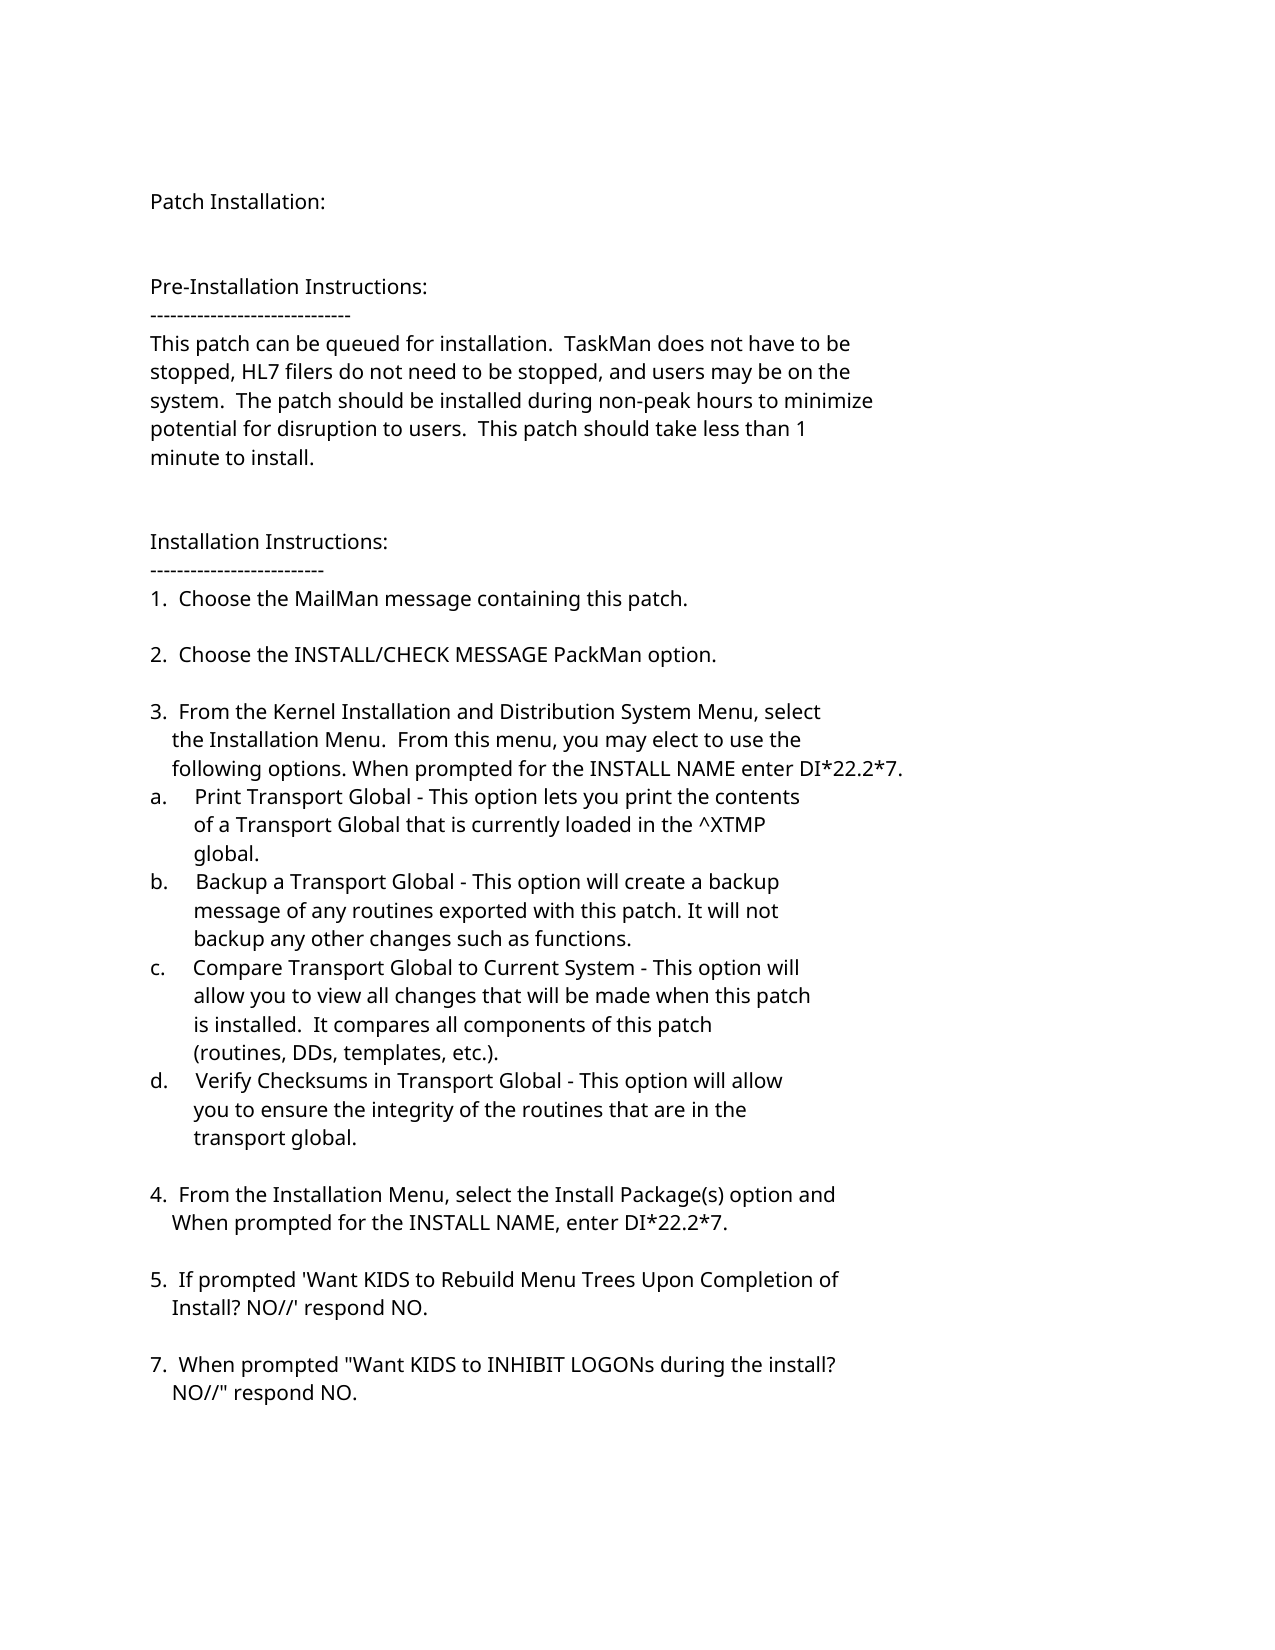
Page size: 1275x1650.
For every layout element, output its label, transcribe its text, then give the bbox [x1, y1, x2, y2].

text -------------------------- [150, 556, 1125, 584]
text a. Print Transport Global - This option lets you print the contents [150, 782, 1125, 811]
text d. Verify Checksums in Transport Global - This option will allow [150, 1067, 1125, 1095]
text c. Compare Transport Global to Current System - This option will [150, 953, 1125, 981]
text (routines, DDs, templates, etc.). [150, 1038, 1125, 1067]
text ------------------------------ [150, 300, 1125, 329]
text message of any routines exported with this patch. It will not [150, 896, 1125, 924]
text 2. Choose the INSTALL/CHECK MESSAGE PackMan option. [150, 640, 1125, 669]
text stopped, HL7 filers do not need to be stopped, and users may be on the [150, 357, 1125, 386]
text Installation Instructions: [150, 527, 1125, 556]
text Install? NO//' respond NO. [150, 1293, 1125, 1322]
text Pre-Installation Instructions: [150, 272, 1125, 300]
text Patch Installation: [150, 187, 1125, 216]
text 7. When prompted "Want KIDS to INHIBIT LOGONs during the install? [150, 1350, 1125, 1378]
text global. [150, 839, 1125, 867]
text backup any other changes such as functions. [150, 924, 1125, 953]
text potential for disruption to users. This patch should take less than 1 [150, 414, 1125, 443]
text transport global. [150, 1123, 1125, 1152]
text system. The patch should be installed during non-peak hours to minimize [150, 386, 1125, 414]
text 5. If prompted 'Want KIDS to Rebuild Menu Trees Upon Completion of [150, 1265, 1125, 1293]
text 4. From the Installation Menu, select the Install Package(s) option and [150, 1180, 1125, 1208]
text NO//" respond NO. [150, 1378, 1125, 1407]
text you to ensure the integrity of the routines that are in the [150, 1095, 1125, 1123]
text of a Transport Global that is currently loaded in the ^XTMP [150, 811, 1125, 839]
text allow you to view all changes that will be made when this patch [150, 981, 1125, 1010]
text 1. Choose the MailMan message containing this patch. [150, 584, 1125, 612]
text following options. When prompted for the INSTALL NAME enter DI*22.2*7. [150, 754, 1125, 782]
text This patch can be queued for installation. TaskMan does not have to be [150, 329, 1125, 357]
text is installed. It compares all components of this patch [150, 1010, 1125, 1038]
text b. Backup a Transport Global - This option will create a backup [150, 867, 1125, 896]
text the Installation Menu. From this menu, you may elect to use the [150, 725, 1125, 754]
text When prompted for the INSTALL NAME, enter DI*22.2*7. [150, 1208, 1125, 1237]
text minute to install. [150, 443, 1125, 471]
text 3. From the Kernel Installation and Distribution System Menu, select [150, 697, 1125, 725]
